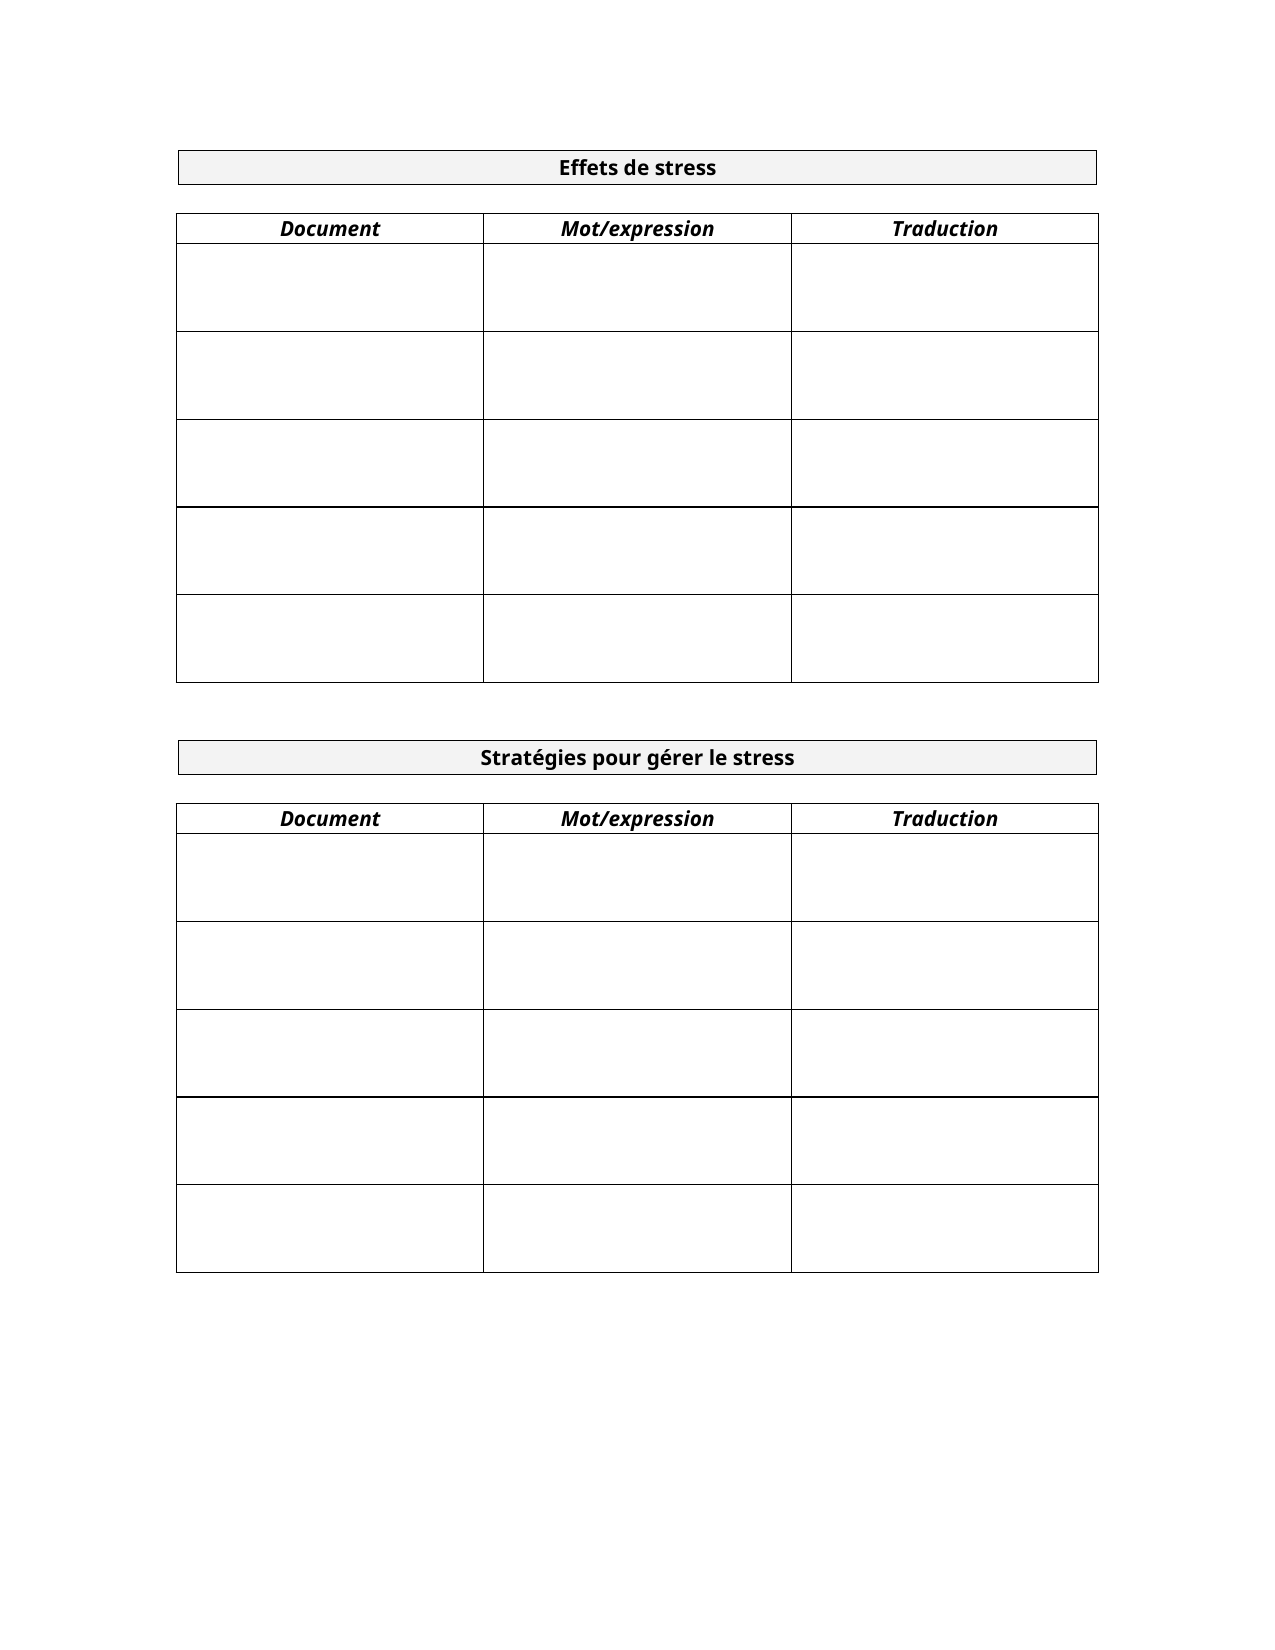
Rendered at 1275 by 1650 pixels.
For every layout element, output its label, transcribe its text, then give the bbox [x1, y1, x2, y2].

table_cell [484, 508, 791, 594]
table_cell [484, 1185, 791, 1272]
table_cell [484, 922, 791, 1008]
table_cell [177, 420, 483, 506]
table_cell [177, 595, 483, 682]
table_cell [792, 834, 1098, 921]
table_cell [177, 922, 483, 1008]
table_header Traduction [792, 214, 1098, 243]
table_cell [177, 244, 483, 331]
table_cell [792, 922, 1098, 1008]
table_cell [177, 834, 483, 921]
table_cell [792, 595, 1098, 682]
table_cell [484, 1098, 791, 1184]
table_header Document [177, 804, 483, 833]
table_cell [484, 332, 791, 418]
table_cell [792, 332, 1098, 418]
table_cell [484, 1010, 791, 1096]
table_cell [484, 834, 791, 921]
table_cell [792, 420, 1098, 506]
table_header Traduction [792, 804, 1098, 833]
table_cell [484, 595, 791, 682]
table_cell [792, 1010, 1098, 1096]
table_header Document [177, 214, 483, 243]
table_cell [484, 244, 791, 331]
text Stratégies pour gérer le stress [179, 741, 1096, 774]
table_cell [177, 1098, 483, 1184]
table_cell [792, 244, 1098, 331]
table_cell [792, 1185, 1098, 1272]
table_cell [484, 420, 791, 506]
table_header Mot/expression [484, 804, 791, 833]
text Effets de stress [179, 151, 1096, 184]
table_cell [177, 332, 483, 418]
table_header Mot/expression [484, 214, 791, 243]
table_cell [177, 1010, 483, 1096]
table_cell [792, 508, 1098, 594]
table_cell [792, 1098, 1098, 1184]
table_cell [177, 1185, 483, 1272]
table_cell [177, 508, 483, 594]
